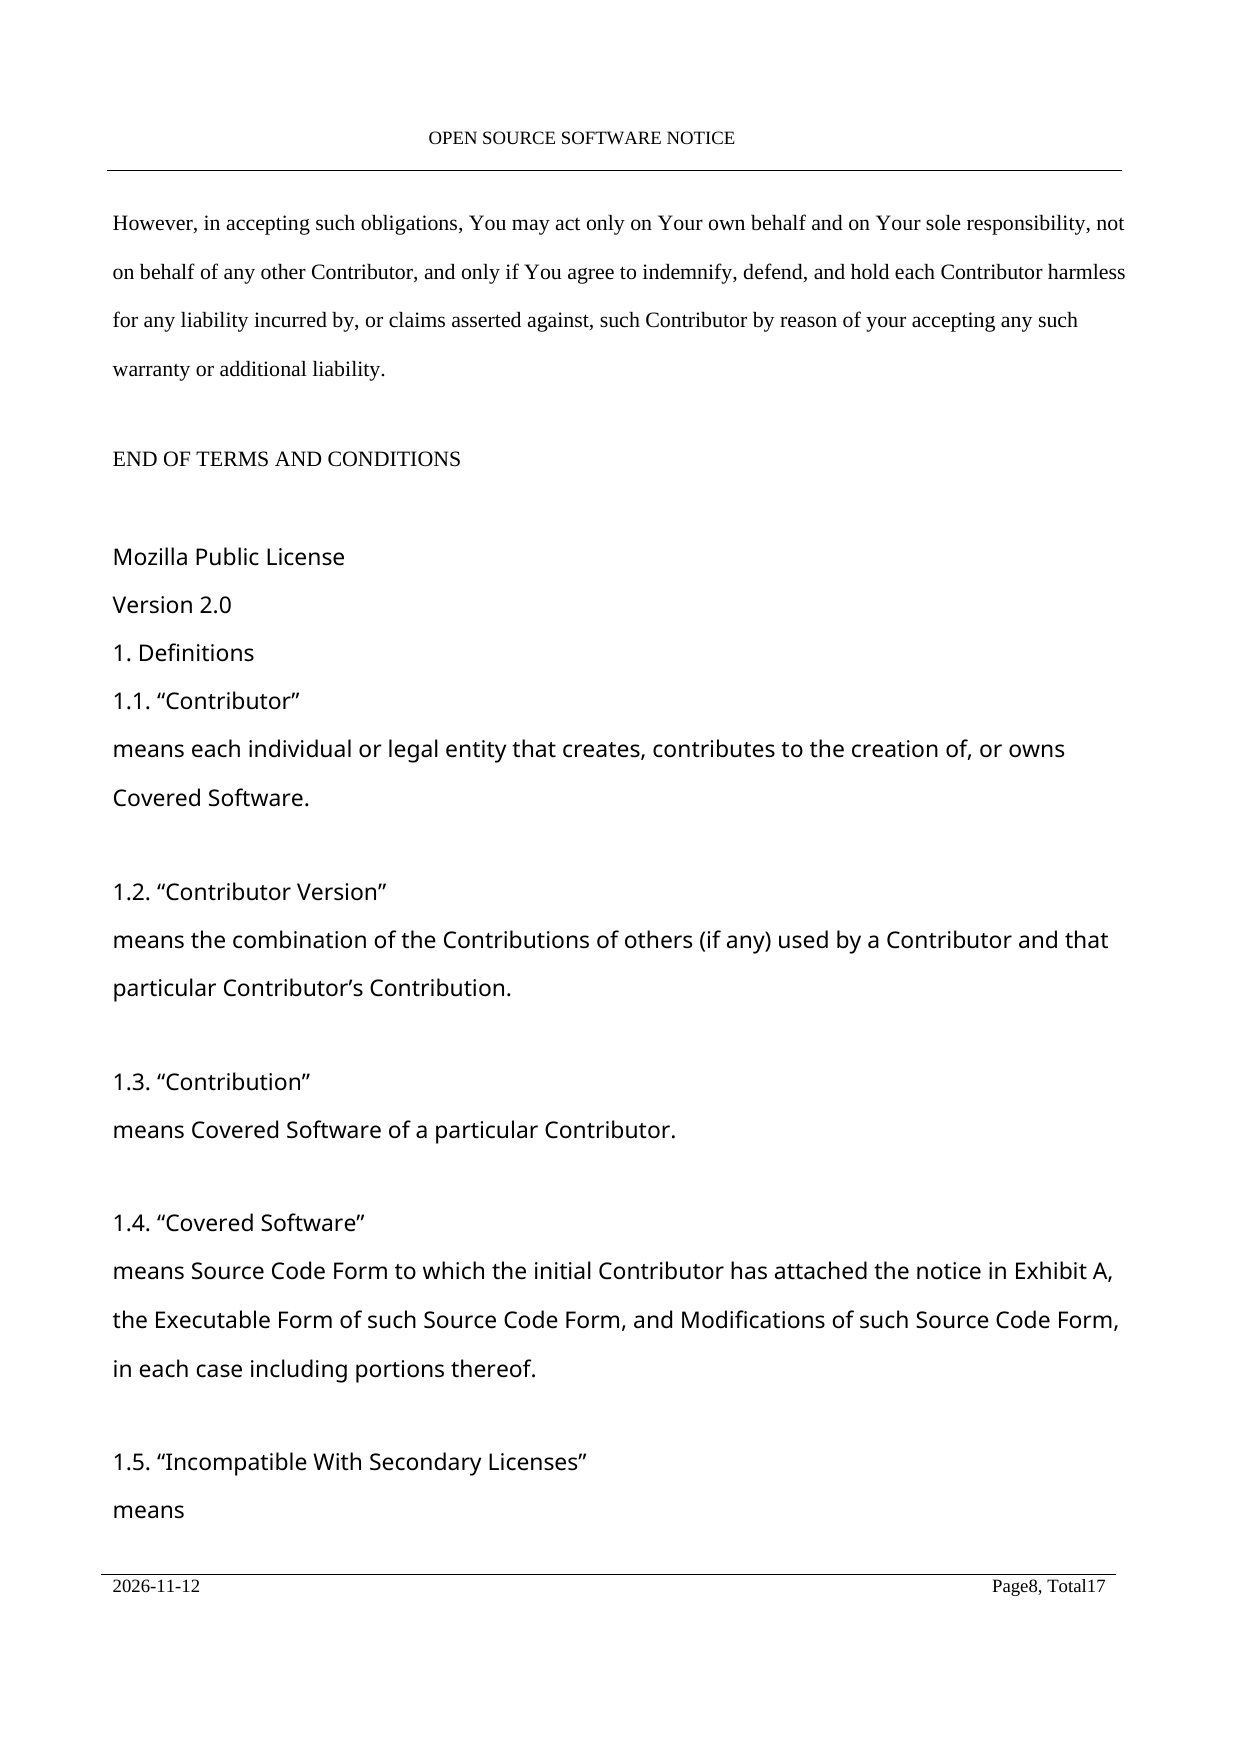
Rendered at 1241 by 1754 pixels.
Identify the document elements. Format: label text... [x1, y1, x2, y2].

text means the combination of the Contributions of others (if any) used by a Contributor and that particular Contributor’s Contribution. [112, 923, 1128, 1004]
text 1.4. “Covered Software” [112, 1206, 1128, 1239]
text means [112, 1493, 1128, 1526]
text means Source Code Form to which the initial Contributor has attached the notice in Exhibit A, the Executable Form of such Source Code Form, and Modifications of such Source Code Form, in each case including portions thereof. [112, 1254, 1128, 1384]
text END OF TERMS AND CONDITIONS Mozilla Public License [112, 443, 1128, 573]
text 1.3. “Contribution” [112, 1065, 1128, 1097]
text 1.1. “Contributor” [112, 685, 1128, 717]
text 1.2. “Contributor Version” [112, 875, 1128, 907]
text means Covered Software of a particular Contributor. [112, 1113, 1128, 1146]
text 1.5. “Incompatible With Secondary Licenses” [112, 1445, 1128, 1478]
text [112, 206, 1128, 385]
text Version 2.0 [112, 588, 1128, 621]
text 1. Definitions [112, 637, 1128, 669]
text means each individual or legal entity that creates, contributes to the creation of, or owns Covered Software. [112, 733, 1128, 814]
